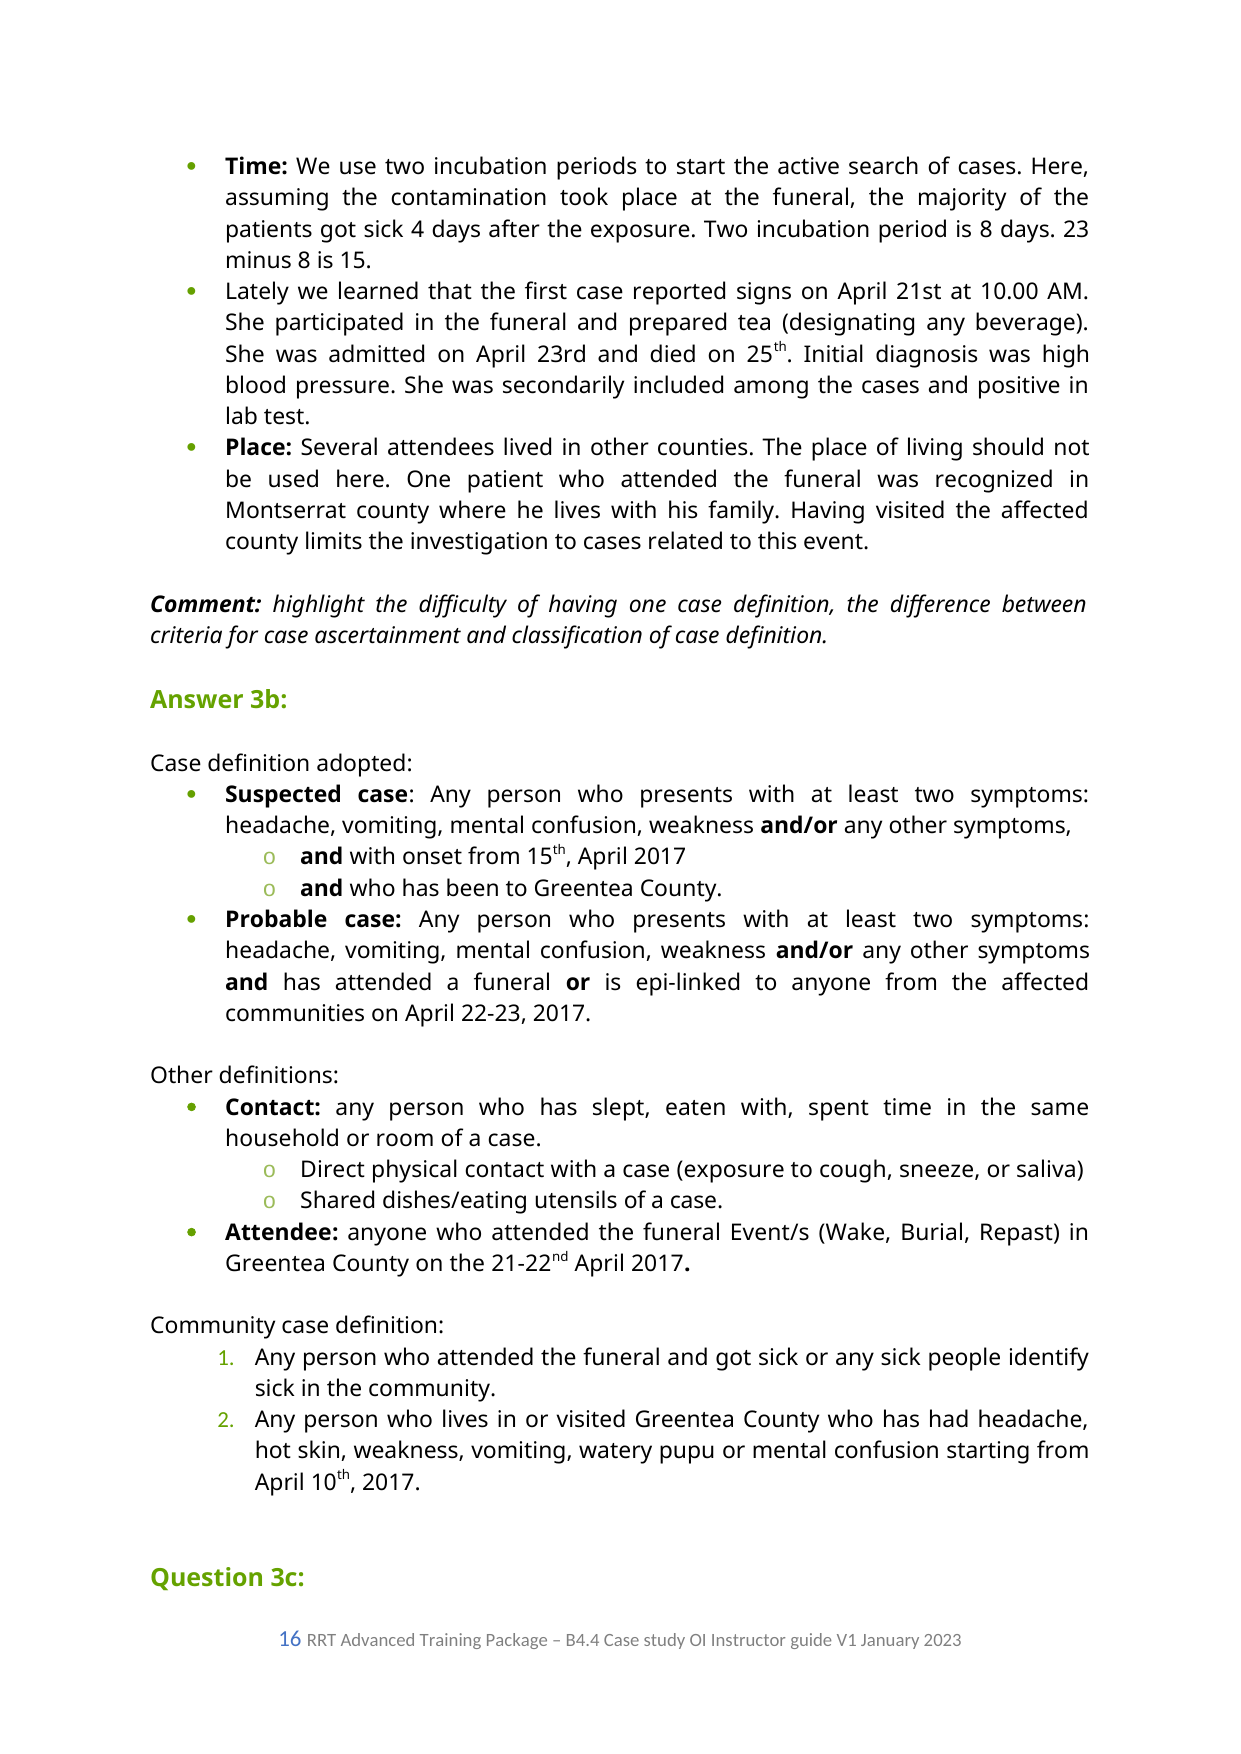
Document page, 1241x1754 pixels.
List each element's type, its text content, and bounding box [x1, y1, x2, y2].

list Direct physical contact with a case (exposure to cough, sneeze, or saliva) [262, 1153, 1090, 1184]
text Community case definition: [150, 1309, 1090, 1341]
text Other definitions: [150, 1059, 1090, 1091]
list Lately we learned that the first case reported signs on April 21st at 10.00 AM. She participated in the funeral and prepared tea (designating any beverage). She was admitted on April 23rd and died on 25th. Initial diagnosis was high blood pressure. She was secondarily included among the cases and positive in lab test. [187, 275, 1090, 431]
text Answer 3b: [150, 681, 1090, 715]
list Shared dishes/eating utensils of a case. [262, 1184, 1090, 1216]
list Attendee: anyone who attended the funeral Event/s (Wake, Burial, Repast) in Greentea County on the 21-22nd April 2017. [187, 1216, 1090, 1278]
list Probable case: Any person who presents with at least two symptoms: headache, vomiting, mental confusion, weakness and/or any other symptoms and has attended a funeral or is epi-linked to anyone from the affected communities on April 22-23, 2017. [187, 903, 1090, 1028]
list Suspected case: Any person who presents with at least two symptoms: headache, vomiting, mental confusion, weakness and/or any other symptoms, [187, 778, 1090, 840]
text Question 3c: [150, 1559, 1090, 1593]
text Comment: highlight the difficulty of having one case definition, the difference between criteria for case ascertainment and classification of case definition. [150, 587, 1090, 650]
list Any person who lives in or visited Greentea County who has had headache, hot skin, weakness, vomiting, watery pupu or mental confusion starting from April 10th, 2017. [217, 1403, 1090, 1497]
text Case definition adopted: [150, 747, 1090, 778]
list Place: Several attendees lived in other counties. The place of living should not be used here. One patient who attended the funeral was recognized in Montserrat county where he lives with his family. Having visited the affected county limits the investigation to cases related to this event. [187, 431, 1090, 556]
list and with onset from 15th, April 2017 [262, 840, 1090, 872]
list Contact: any person who has slept, eaten with, spent time in the same household or room of a case. [187, 1091, 1090, 1153]
list Any person who attended the funeral and got sick or any sick people identify sick in the community. [217, 1341, 1090, 1403]
list and who has been to Greentea County. [262, 872, 1090, 903]
list Time: We use two incubation periods to start the active search of cases. Here, assuming the contamination took place at the funeral, the majority of the patients got sick 4 days after the exposure. Two incubation period is 8 days. 23 minus 8 is 15. [187, 150, 1090, 275]
